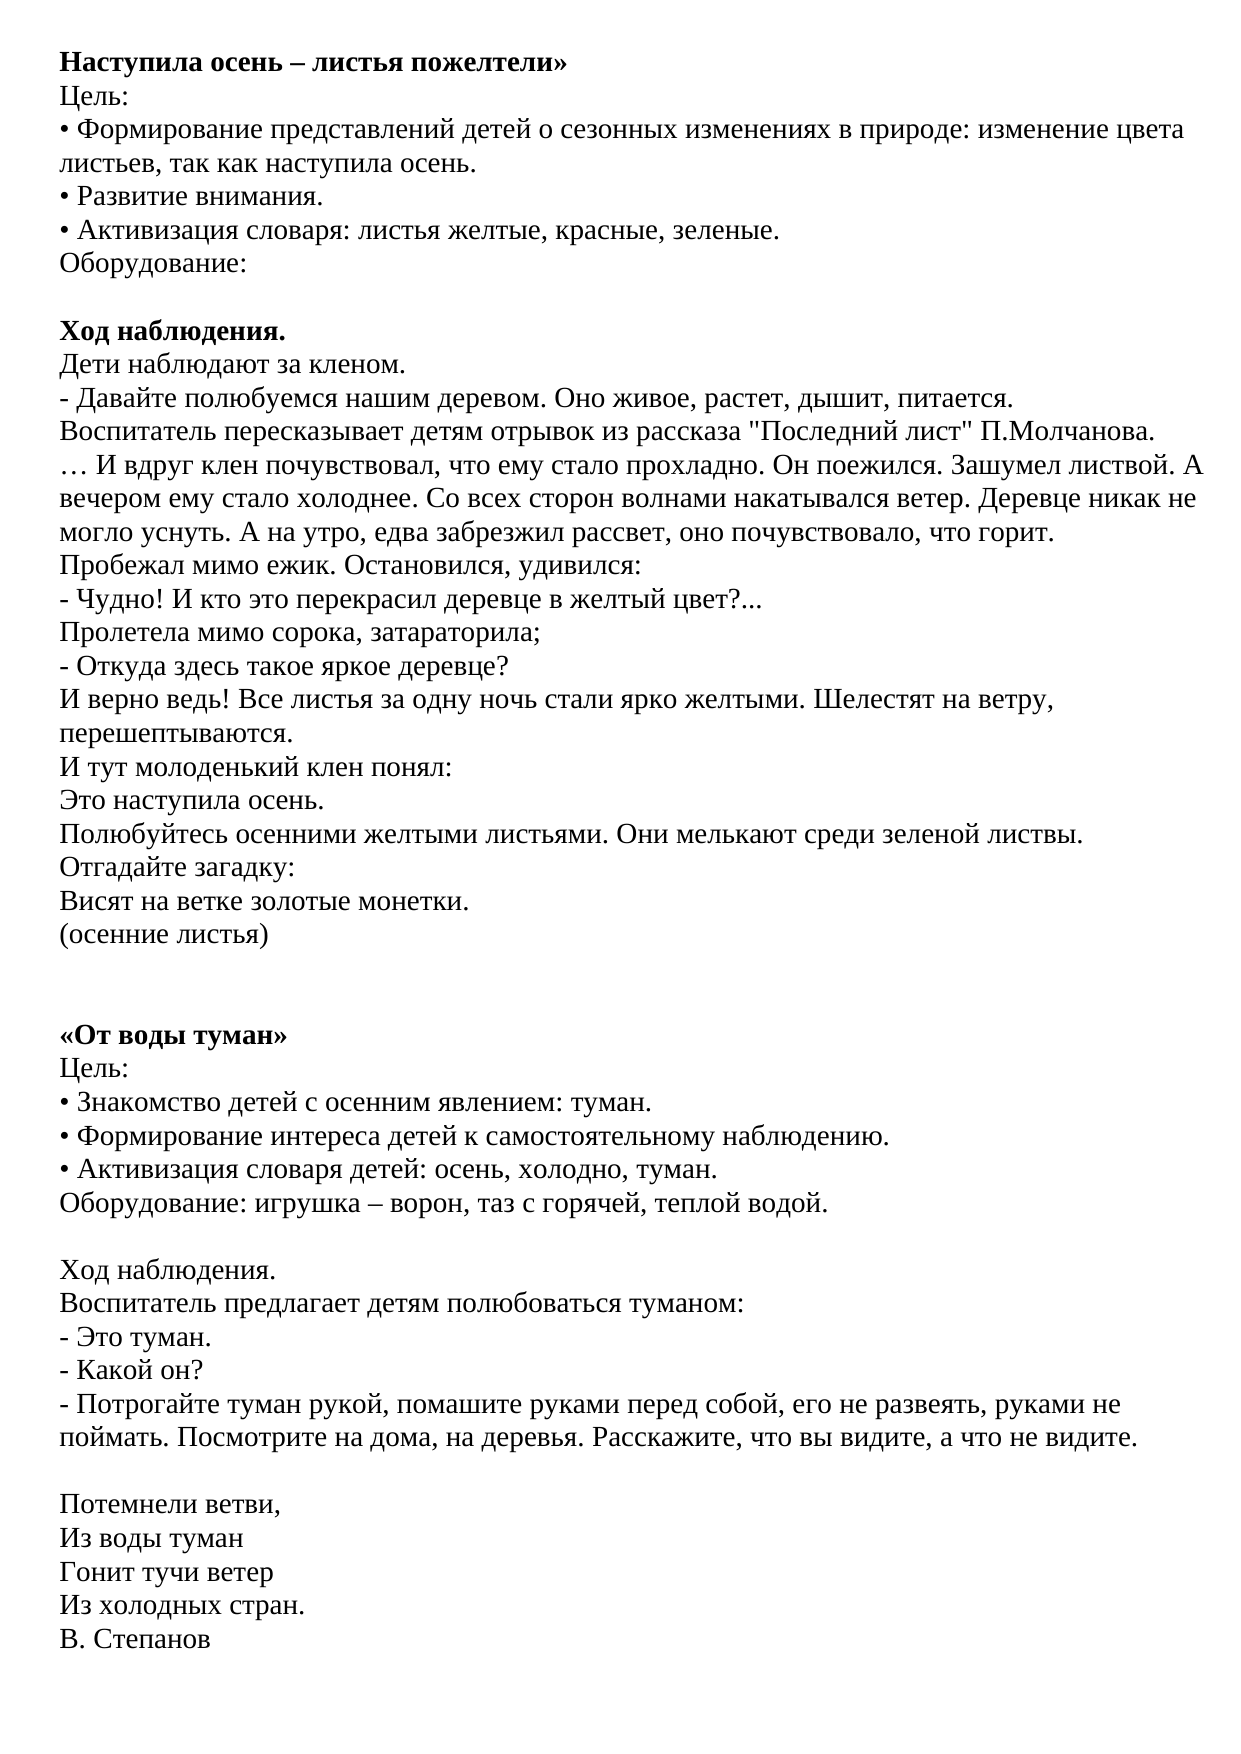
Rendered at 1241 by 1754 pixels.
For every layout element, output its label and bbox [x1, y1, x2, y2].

text [59, 44, 1211, 1688]
